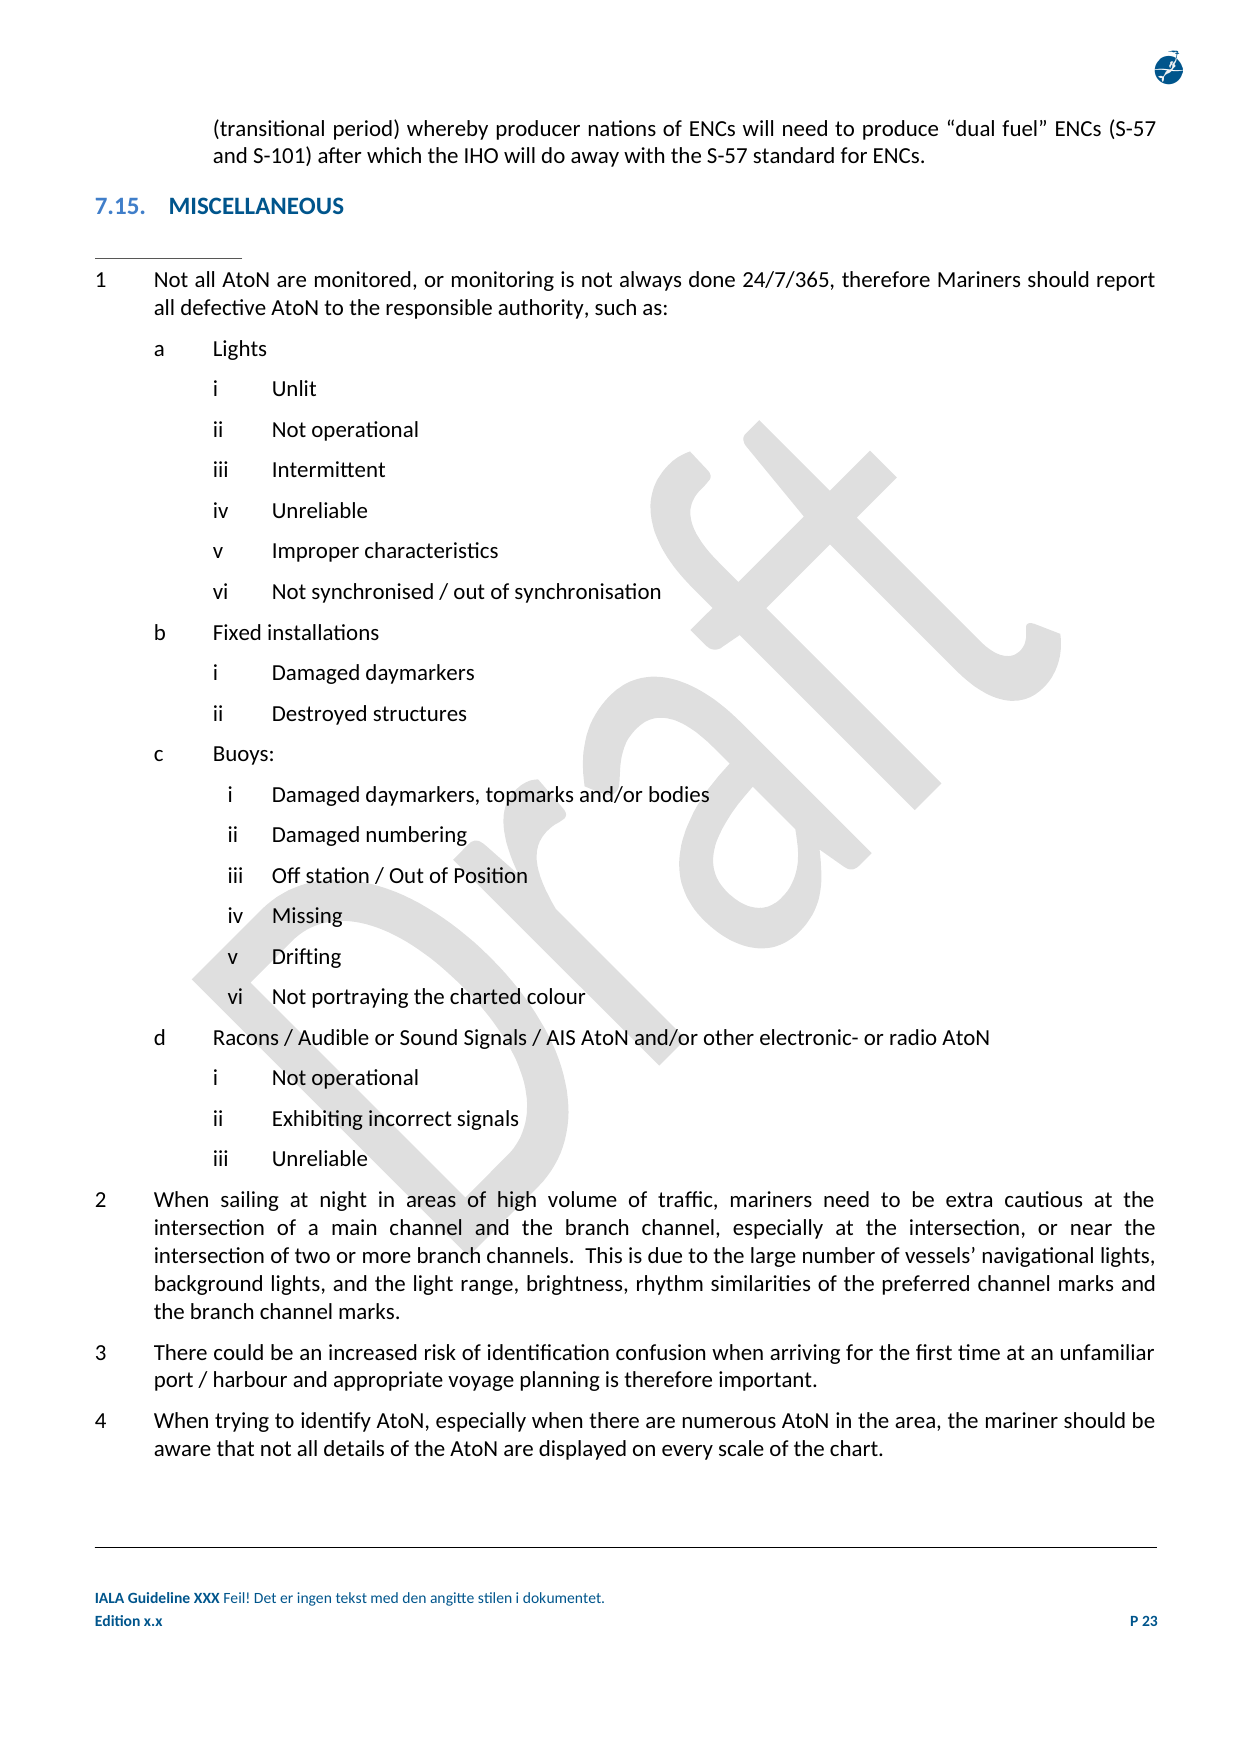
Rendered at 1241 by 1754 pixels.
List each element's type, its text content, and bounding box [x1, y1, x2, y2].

list Not operational [213, 415, 1157, 443]
list Missing [227, 901, 1157, 929]
list There could be an increased risk of identification confusion when arriving for the first time at an unfamiliar port / harbour and appropriate voyage planning is therefore important. [94, 1338, 1157, 1394]
list Not all AtoN are monitored, or monitoring is not always done 24/7/365, therefore Mariners should report all defective AtoN to the responsible authority, such as: [94, 266, 1157, 322]
list Damaged daymarkers [213, 658, 1157, 686]
list Racons / Audible or Sound Signals / AIS AtoN and/or other electronic- or radio AtoN [153, 1023, 1157, 1051]
list Drifting [227, 942, 1157, 970]
list Fixed installations [153, 618, 1157, 646]
list Destroyed structures [213, 699, 1157, 727]
list When trying to identify AtoN, especially when there are numerous AtoN in the area, the mariner should be aware that not all details of the AtoN are displayed on every scale of the chart. [94, 1406, 1157, 1462]
list Improper characteristics [213, 537, 1157, 565]
list Unlit [213, 374, 1157, 403]
list Damaged numbering [227, 820, 1157, 848]
list Not synchronised / out of synchronisation [213, 577, 1157, 605]
list Lights [153, 334, 1157, 362]
list Off station / Out of Position [227, 861, 1157, 889]
subtitle Miscellaneous [94, 195, 1157, 220]
list Exhibiting incorrect signals [213, 1104, 1157, 1132]
list Damaged daymarkers, topmarks and/or bodies [227, 780, 1157, 808]
picture [1123, 0, 1241, 119]
list Buoys: [153, 739, 1157, 767]
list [153, 114, 1157, 170]
list Unreliable [213, 496, 1157, 524]
list Unreliable [213, 1144, 1157, 1172]
list When sailing at night in areas of high volume of traffic, mariners need to be extra cautious at the intersection of a main channel and the branch channel, especially at the intersection, or near the intersection of two or more branch channels. This is due to the large number of vessels’ navigational lights, background lights, and the light range, brightness, rhythm similarities of the preferred channel marks and the branch channel marks. [94, 1185, 1157, 1325]
list Not portraying the charted colour [227, 982, 1157, 1010]
list Intermittent [213, 456, 1157, 484]
list Not operational [213, 1063, 1157, 1091]
